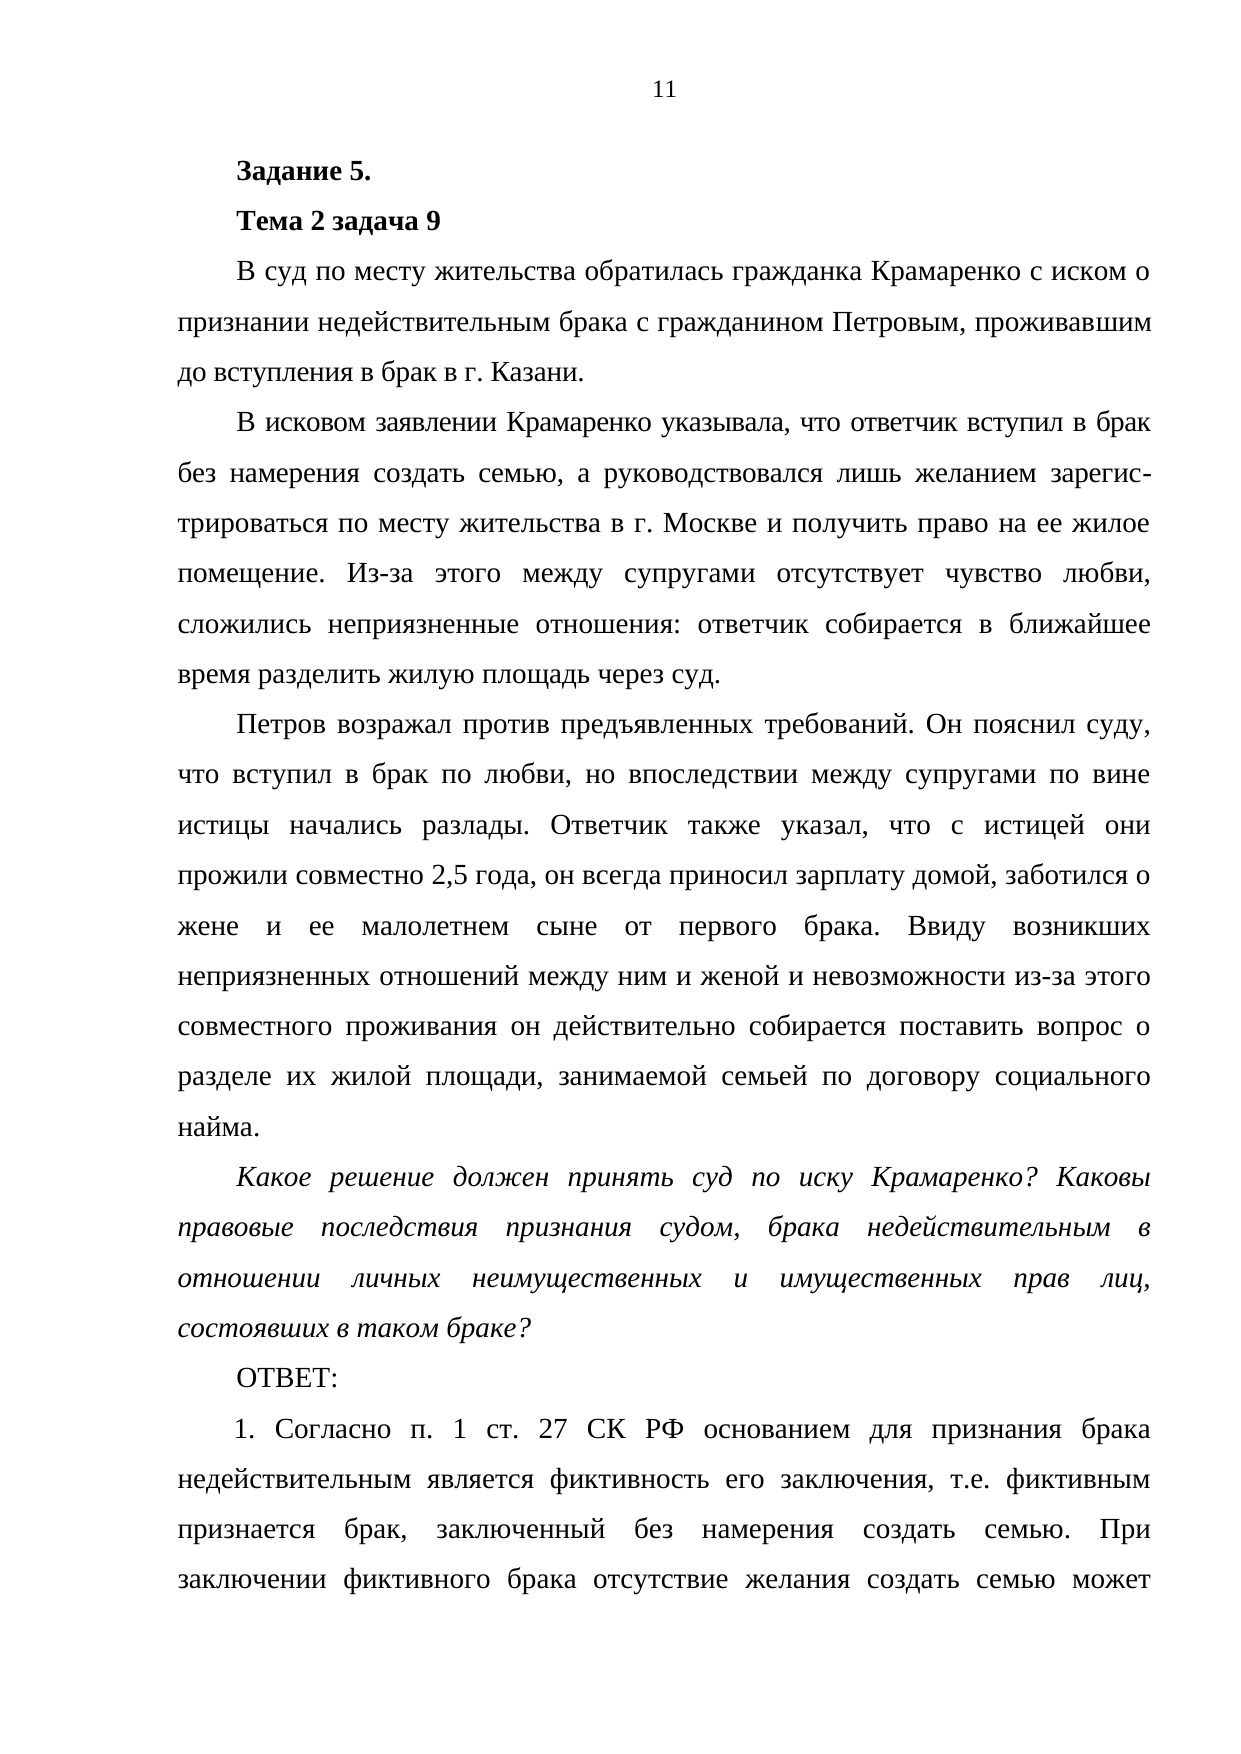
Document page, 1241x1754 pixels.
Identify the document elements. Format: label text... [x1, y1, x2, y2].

text Петров возражал против предъявленных требований. Он пояснил суду, что вступил в брак по любви, но впоследствии между супругами по вине истицы начались разлады. Ответчик также указал, что с истицей они прожили совместно 2,5 года, он всегда приносил зарплату домой, заботился о жене и ее малолетнем сыне от первого брака. Ввиду возникших неприязненных отношений между ним и женой и невозможности из-за этого совместного проживания он действительно собирается поставить вопрос о разделе их жилой площади, занимаемой семьей по договору социального найма. [177, 706, 1152, 1142]
text ОТВЕТ: [177, 1360, 1152, 1394]
text В суд по месту жительства обратилась гражданка Крамаренко с иском о признании недействительным брака с гражданином Петровым, проживавшим до вступления в брак в г. Казани. [177, 253, 1152, 388]
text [177, 1411, 1152, 1595]
text Какое решение должен принять суд по иску Крамаренко? Каковы правовые последствия признания судом, брака недействительным в отношении личных неимущественных и имущественных прав лиц, состоявших в таком браке? [177, 1159, 1152, 1344]
text Задание 5. [177, 153, 1152, 186]
text Тема 2 задача 9 [177, 203, 1152, 237]
text В исковом заявлении Крамаренко указывала, что ответчик вступил в брак без намерения создать семью, а руководствовался лишь желанием зарегистрироваться по месту жительства в г. Москве и получить право на ее жилое помещение. Из-за этого между супругами отсутствует чувство любви, сложились неприязненные отношения: ответчик собирается в ближайшее время разделить жилую площадь через суд. [177, 404, 1152, 689]
